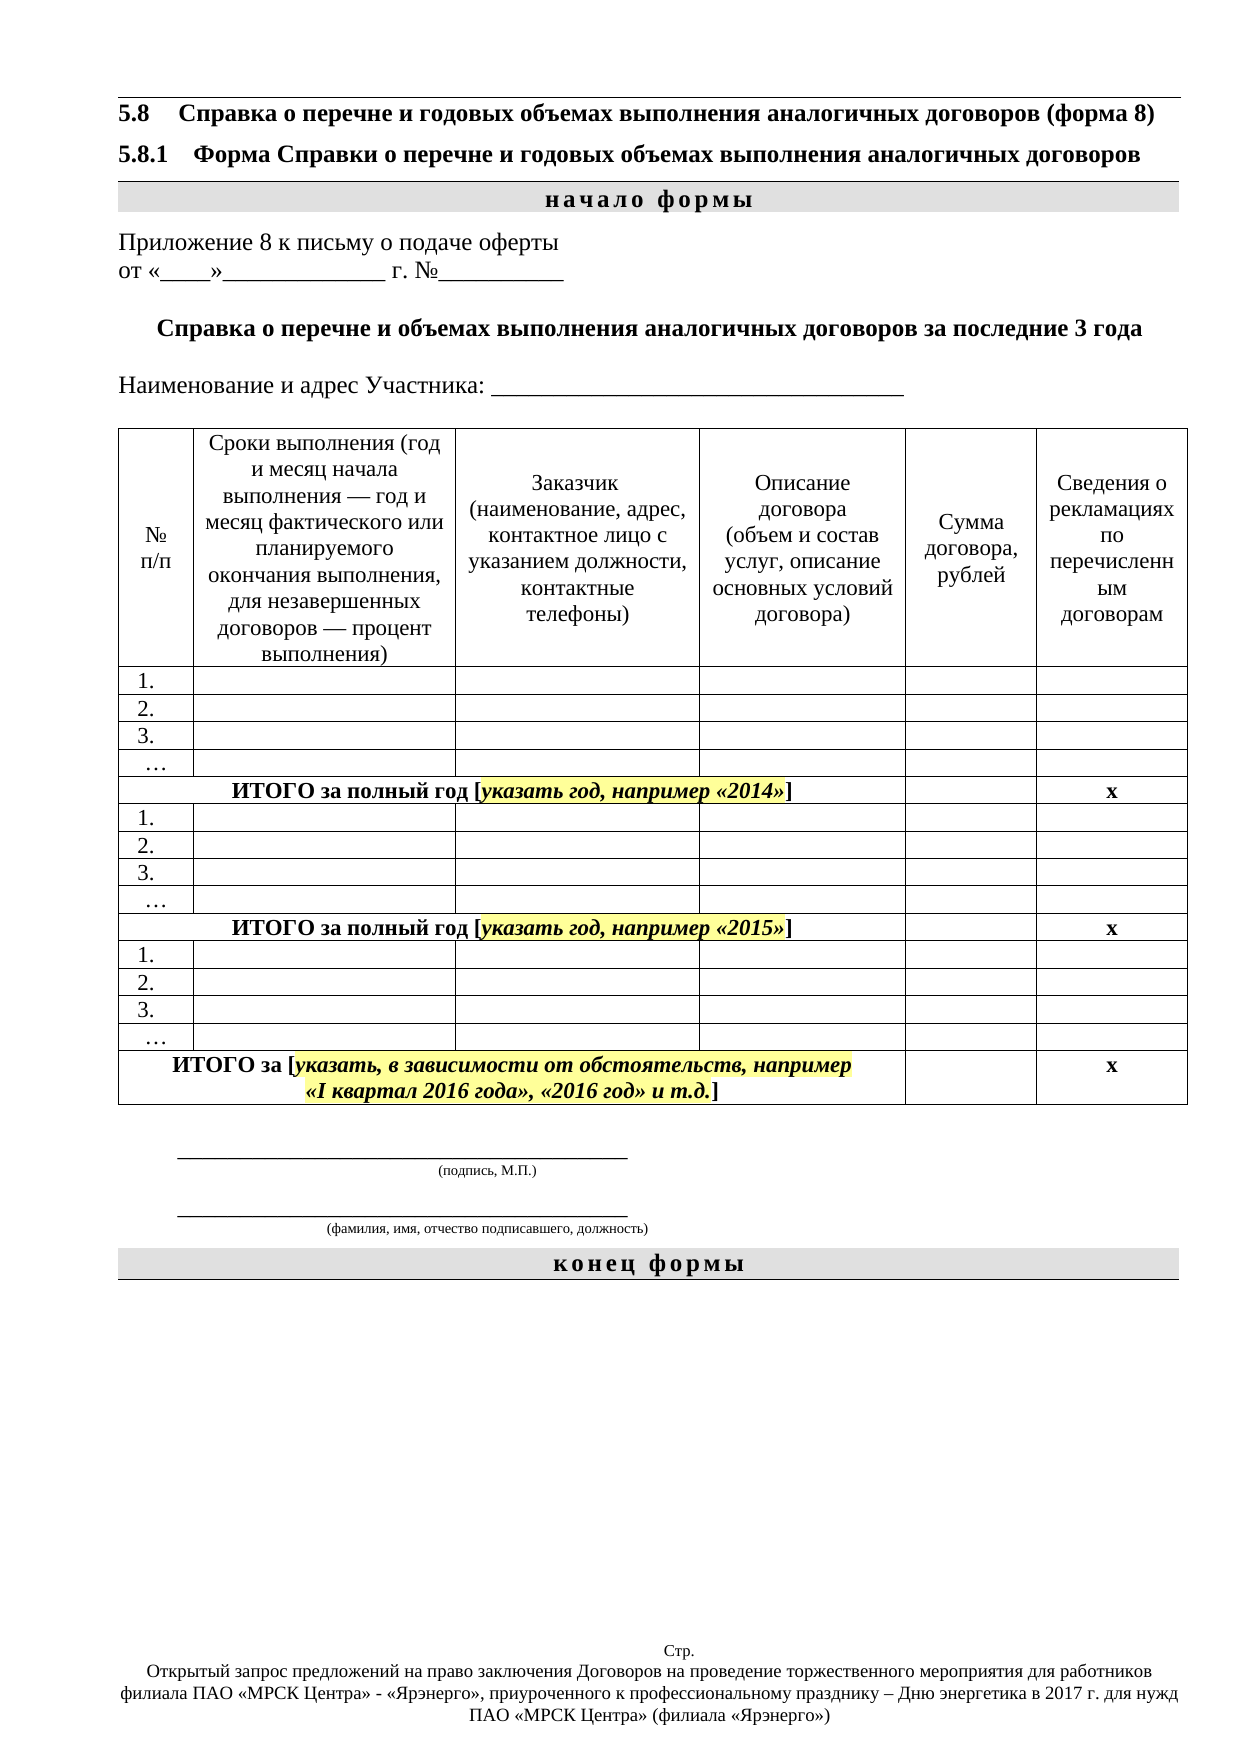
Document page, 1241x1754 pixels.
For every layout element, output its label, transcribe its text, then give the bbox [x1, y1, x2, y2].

table_header Сумма договора, рублей [906, 429, 1036, 666]
table_cell [456, 941, 699, 968]
table_cell [700, 969, 905, 995]
table_cell [119, 969, 193, 995]
table_cell [906, 996, 1036, 1022]
table_cell [194, 750, 455, 776]
text ____________________________________ [118, 1133, 1181, 1162]
table_cell ИТОГО за [указать, в зависимости от обстоятельств, например «I квартал 2016 года», «2016 год» и т.д.] [119, 1051, 305, 1103]
text Справка о перечне и объемах выполнения аналогичных договоров за последние 3 года [118, 313, 1181, 342]
table_cell ИТОГО за [указать, в зависимости от обстоятельств, например «I квартал 2016 года», «2016 год» и т.д.] [711, 1051, 905, 1103]
table_cell [119, 722, 193, 748]
table_cell [194, 695, 455, 721]
table_cell [906, 750, 1036, 776]
table_header Сроки выполнения (год и месяц начала выполнения — год и месяц фактического или планируемого окончания выполнения, для незавершенных договоров — процент выполнения) [194, 429, 455, 666]
table_cell [1037, 1024, 1187, 1050]
table_cell [700, 996, 905, 1022]
table_cell [1037, 722, 1187, 748]
table_cell [194, 859, 455, 885]
table_cell [906, 1024, 1036, 1050]
table_cell [456, 695, 699, 721]
table_cell [456, 832, 699, 858]
table_cell [194, 667, 455, 694]
table_cell [906, 941, 1036, 968]
table_cell ИТОГО за полный год [указать год, например «2015»] [785, 914, 905, 940]
table_cell [194, 886, 455, 913]
text конец формы [118, 1248, 1179, 1279]
subtitle Справка о перечне и годовых объемах выполнения аналогичных договоров (форма 8) [118, 98, 1181, 127]
table_cell [456, 722, 699, 748]
table_cell [1037, 969, 1187, 995]
table_header № п/п [119, 429, 193, 666]
table_cell ИТОГО за полный год [указать год, например «2015»] [119, 914, 481, 940]
table_cell [194, 722, 455, 748]
table_cell [119, 996, 193, 1022]
table_cell ИТОГО за полный год [указать год, например «2014»] [785, 777, 905, 803]
table_cell [1037, 886, 1187, 913]
table_cell [456, 1024, 699, 1050]
table_cell [119, 832, 193, 858]
table_cell [906, 695, 1036, 721]
table_cell [906, 859, 1036, 885]
table_cell х [1037, 914, 1187, 940]
table_cell [1037, 804, 1187, 831]
table_cell [700, 1024, 905, 1050]
table_cell [906, 722, 1036, 748]
table_cell х [1037, 777, 1187, 803]
table_cell ИТОГО за полный год [указать год, например «2014»] [119, 777, 481, 803]
table_cell [906, 832, 1036, 858]
text начало формы [118, 182, 1179, 212]
table_cell [700, 695, 905, 721]
text (подпись, М.П.) [118, 1162, 797, 1191]
table_cell … [119, 1024, 193, 1050]
table_header Описание договора (объем и состав услуг, описание основных условий договора) [700, 429, 905, 666]
table_cell [906, 667, 1036, 694]
table_cell [456, 886, 699, 913]
table_header Сведения о рекламациях по перечисленным договорам [1037, 429, 1187, 666]
table_cell [1037, 996, 1187, 1022]
table_cell [700, 859, 905, 885]
table_cell [700, 886, 905, 913]
table_cell [700, 804, 905, 831]
text (фамилия, имя, отчество подписавшего, должность) [118, 1219, 797, 1248]
table_cell х [1037, 1051, 1187, 1103]
table_cell [700, 750, 905, 776]
table_cell [1037, 695, 1187, 721]
table_header Заказчик (наименование, адрес, контактное лицо с указанием должности, контактные телефоны) [456, 429, 699, 666]
table_cell [906, 1051, 1036, 1103]
table_cell [194, 969, 455, 995]
table_cell [700, 667, 905, 694]
table_cell [700, 941, 905, 968]
table_cell [456, 804, 699, 831]
table_cell [119, 941, 193, 968]
table_cell [119, 695, 193, 721]
table_cell [194, 1024, 455, 1050]
table_cell [1037, 859, 1187, 885]
table_cell [456, 996, 699, 1022]
table_cell [456, 750, 699, 776]
table_cell [456, 969, 699, 995]
table_cell [906, 969, 1036, 995]
table_cell [119, 804, 193, 831]
table_cell … [119, 886, 193, 913]
table_cell [906, 804, 1036, 831]
table_cell [1037, 832, 1187, 858]
subtitle Форма Справки о перечне и годовых объемах выполнения аналогичных договоров [118, 139, 1181, 168]
table_cell [119, 859, 193, 885]
table_cell [1037, 941, 1187, 968]
table_cell … [119, 750, 193, 776]
table_cell [456, 667, 699, 694]
table_cell [1037, 750, 1187, 776]
table_cell [194, 941, 455, 968]
table_cell [700, 722, 905, 748]
table_cell [1037, 667, 1187, 694]
table_cell [906, 777, 1036, 803]
table_cell [906, 914, 1036, 940]
table_cell [906, 886, 1036, 913]
text Наименование и адрес Участника: _________________________________ [118, 371, 1181, 399]
table_cell [194, 996, 455, 1022]
table_cell [194, 832, 455, 858]
table_cell [456, 859, 699, 885]
table_cell [194, 804, 455, 831]
table_cell [119, 667, 193, 694]
text ____________________________________ [118, 1191, 1181, 1219]
text Приложение 8 к письму о подаче оферты от «____»_____________ г. №__________ [118, 227, 1181, 284]
table_cell [700, 832, 905, 858]
